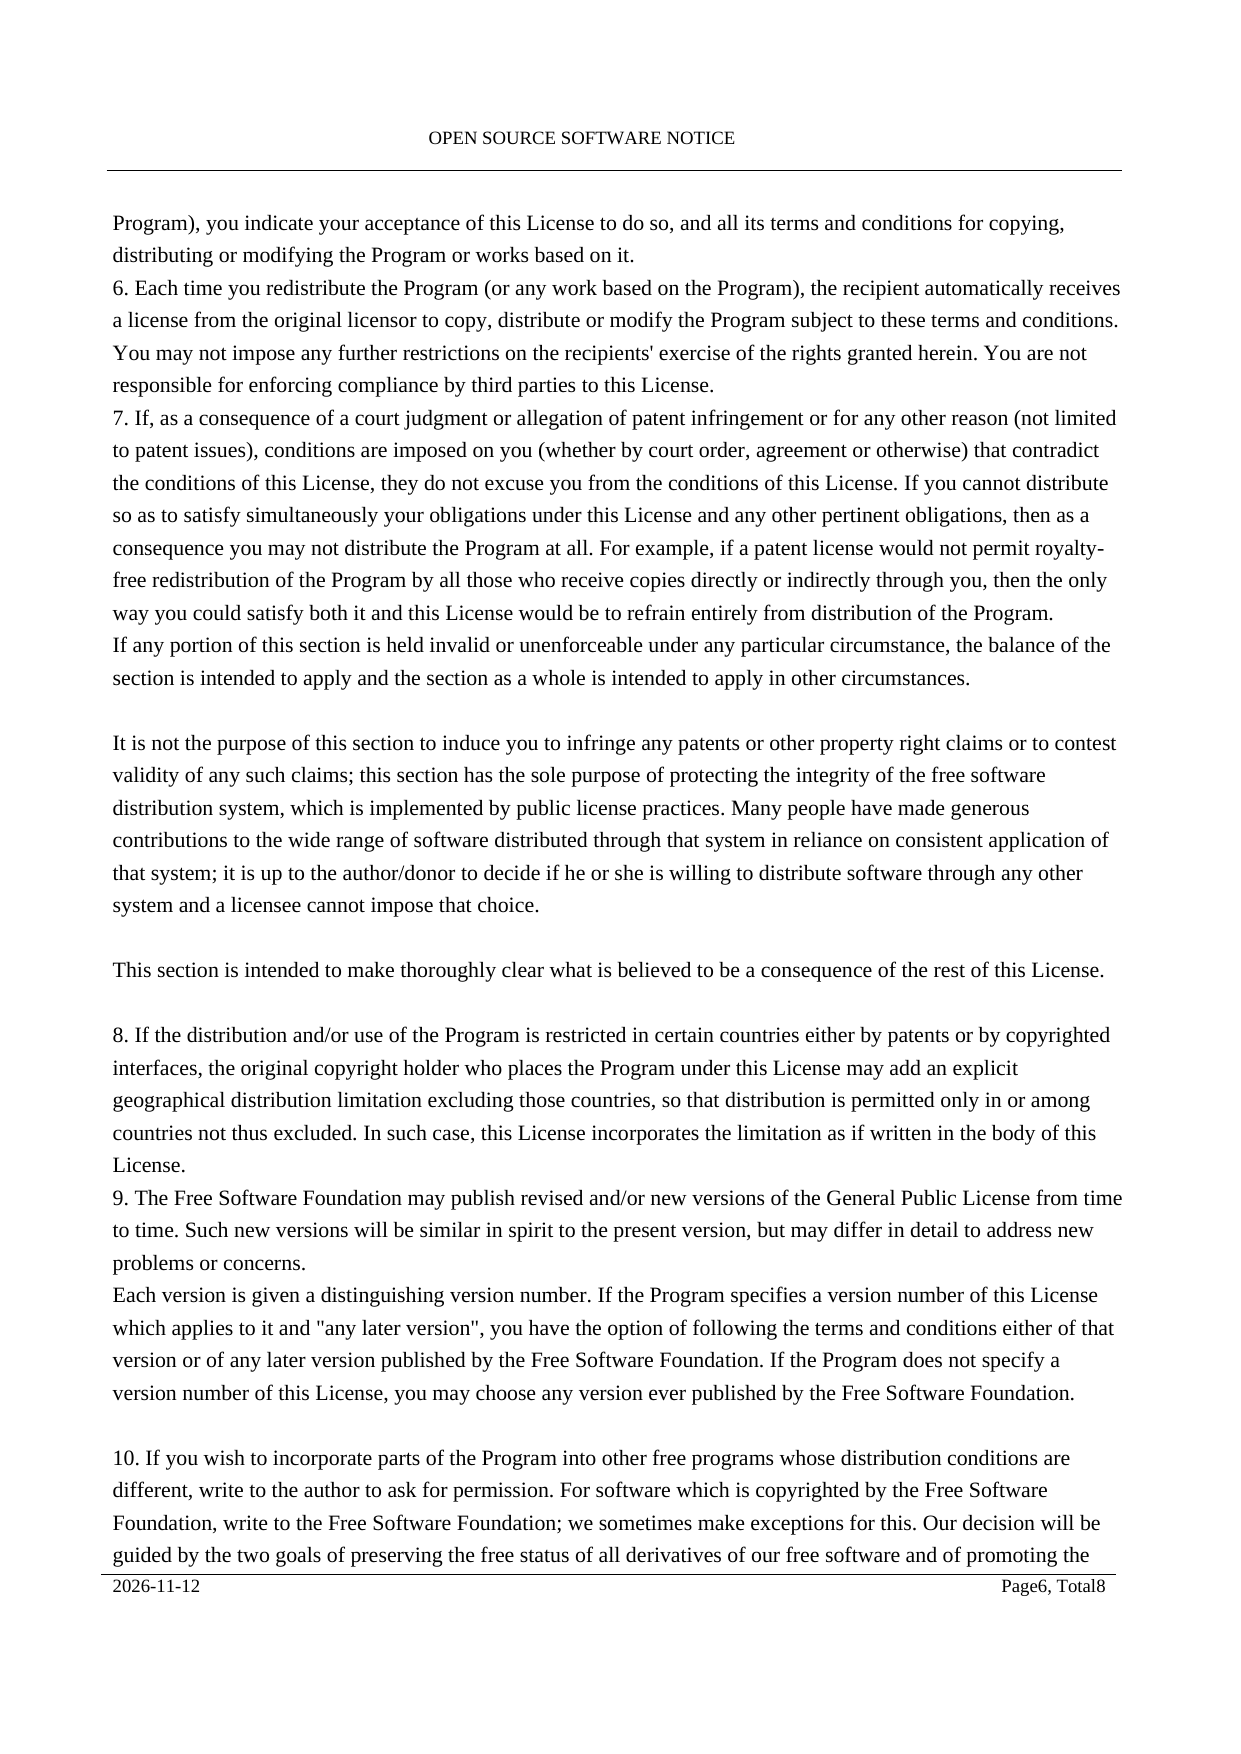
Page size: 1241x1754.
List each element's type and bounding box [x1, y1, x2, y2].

text [112, 206, 1128, 1571]
